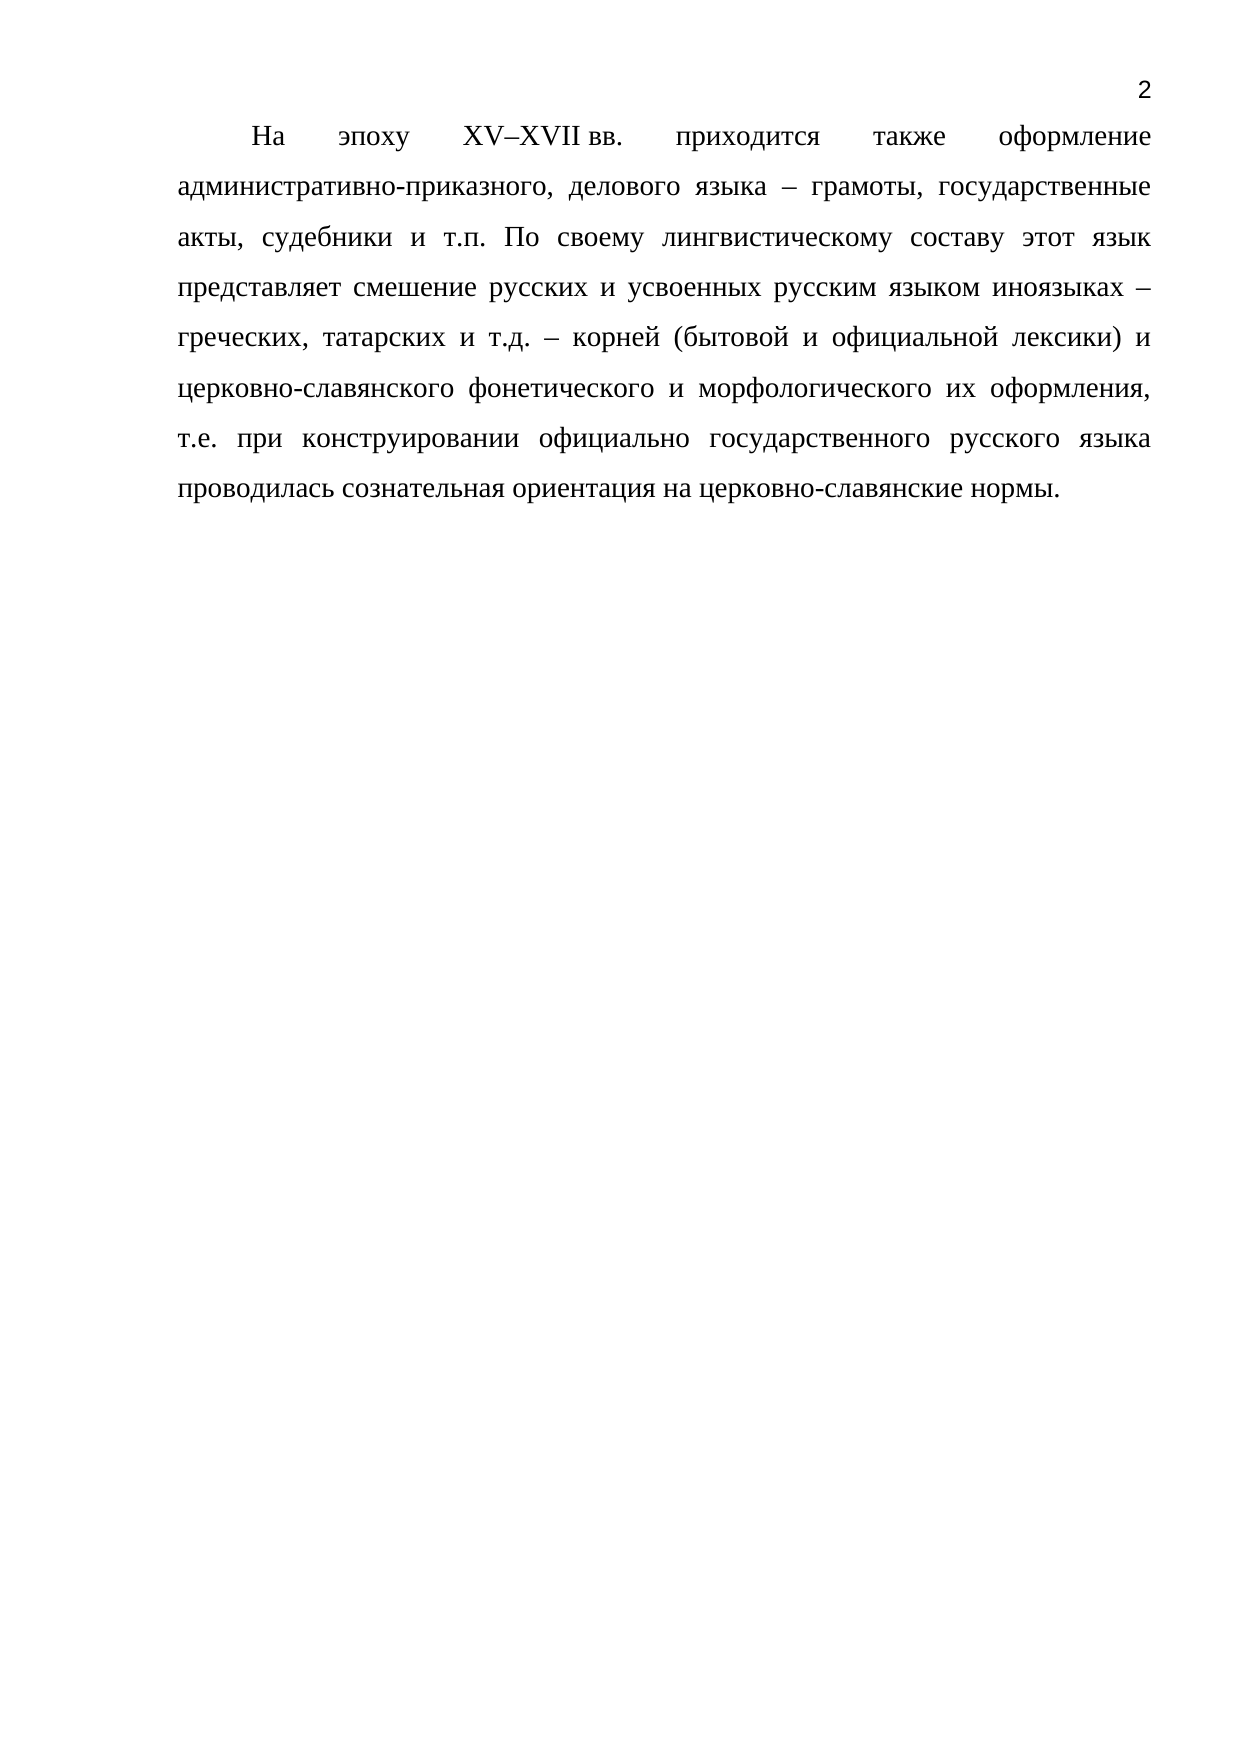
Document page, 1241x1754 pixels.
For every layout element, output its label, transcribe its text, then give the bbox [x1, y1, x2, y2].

text На эпоху XV–XVII вв. приходится также оформление административно-приказного, делового языка – грамоты, государственные акты, судебники и т.п. По своему лингвистическому составу этот язык представляет смешение русских и усвоенных русским языком иноязыках – греческих, татарских и т.д. – корней (бытовой и официальной лексики) и церковно-славянского фонетического и морфологического их оформления, т.е. при конструировании официально государственного русского языка проводилась сознательная ориентация на церковно-славянские нормы. [177, 118, 1152, 504]
